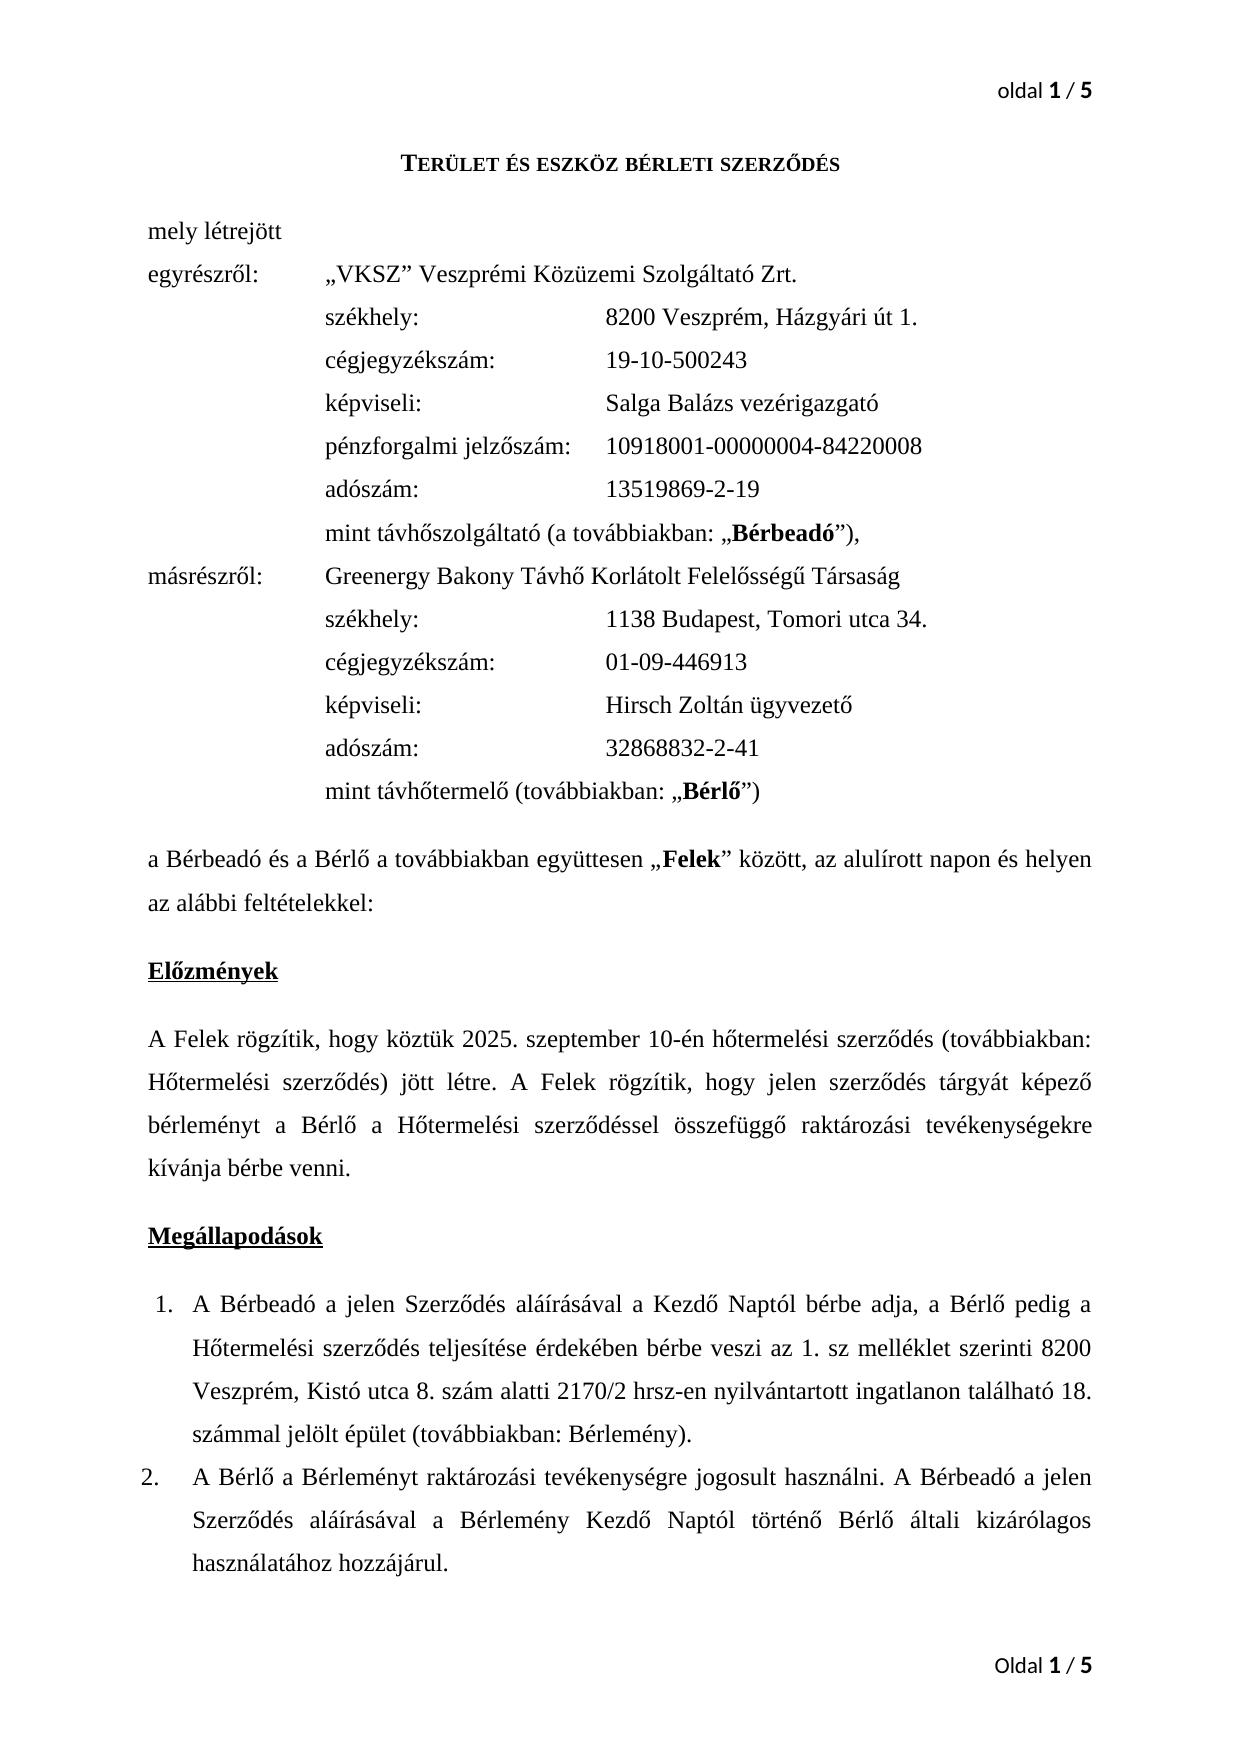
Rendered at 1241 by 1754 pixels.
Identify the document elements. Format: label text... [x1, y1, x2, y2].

text a Bérbeadó és a Bérlő a továbbiakban együttesen „Felek” között, az alulírott napon és helyen az alábbi feltételekkel: [148, 844, 1093, 916]
text pénzforgalmi jelzőszám: 10918001-00000004-84220008 [148, 431, 1093, 460]
text Terület és eszköz bérleti szerződés [148, 148, 1093, 176]
text A Felek rögzítik, hogy köztük 2025. szeptember 10-én hőtermelési szerződés (továbbiakban: Hőtermelési szerződés) jött létre. A Felek rögzítik, hogy jelen szerződés tárgyát képező bérleményt a Bérlő a Hőtermelési szerződéssel összefüggő raktározási tevékenységekre kívánja bérbe venni. [148, 1024, 1093, 1182]
text székhely: 8200 Veszprém, Házgyári út 1. [148, 302, 1093, 331]
list A Bérlő a Bérleményt raktározási tevékenységre jogosult használni. A Bérbeadó a jelen Szerződés aláírásával a Bérlemény Kezdő Naptól történő Bérlő általi kizárólagos használatához hozzájárul. [141, 1462, 1093, 1577]
text másrészről: Greenergy Bakony Távhő Korlátolt Felelősségű Társaság [148, 561, 1093, 589]
text mely létrejött [148, 216, 1093, 244]
text Előzmények [148, 956, 1093, 984]
text adószám: 13519869-2-19 [148, 474, 1093, 503]
list A Bérbeadó a jelen Szerződés aláírásával a Kezdő Naptól bérbe adja, a Bérlő pedig a Hőtermelési szerződés teljesítése érdekében bérbe veszi az 1. sz melléklet szerinti 8200 Veszprém, Kistó utca 8. szám alatti 2170/2 hrsz-en nyilvántartott ingatlanon található 18. számmal jelölt épület (továbbiakban: Bérlemény). [154, 1289, 1093, 1448]
text Megállapodások [148, 1221, 1093, 1250]
text adószám: 32868832-2-41 [148, 733, 1093, 762]
text képviseli: Salga Balázs vezérigazgató [148, 388, 1093, 417]
text cégjegyzékszám: 01-09-446913 [148, 647, 1093, 676]
text egyrészről: „VKSZ” Veszprémi Közüzemi Szolgáltató Zrt. [148, 259, 1093, 288]
text székhely: 1138 Budapest, Tomori utca 34. [148, 604, 1093, 633]
text mint távhőtermelő (továbbiakban: „Bérlő”) [148, 776, 1093, 805]
text képviseli: Hirsch Zoltán ügyvezető [148, 690, 1093, 719]
text mint távhőszolgáltató (a továbbiakban: „Bérbeadó”), [148, 518, 1093, 546]
text cégjegyzékszám: 19-10-500243 [148, 345, 1093, 374]
